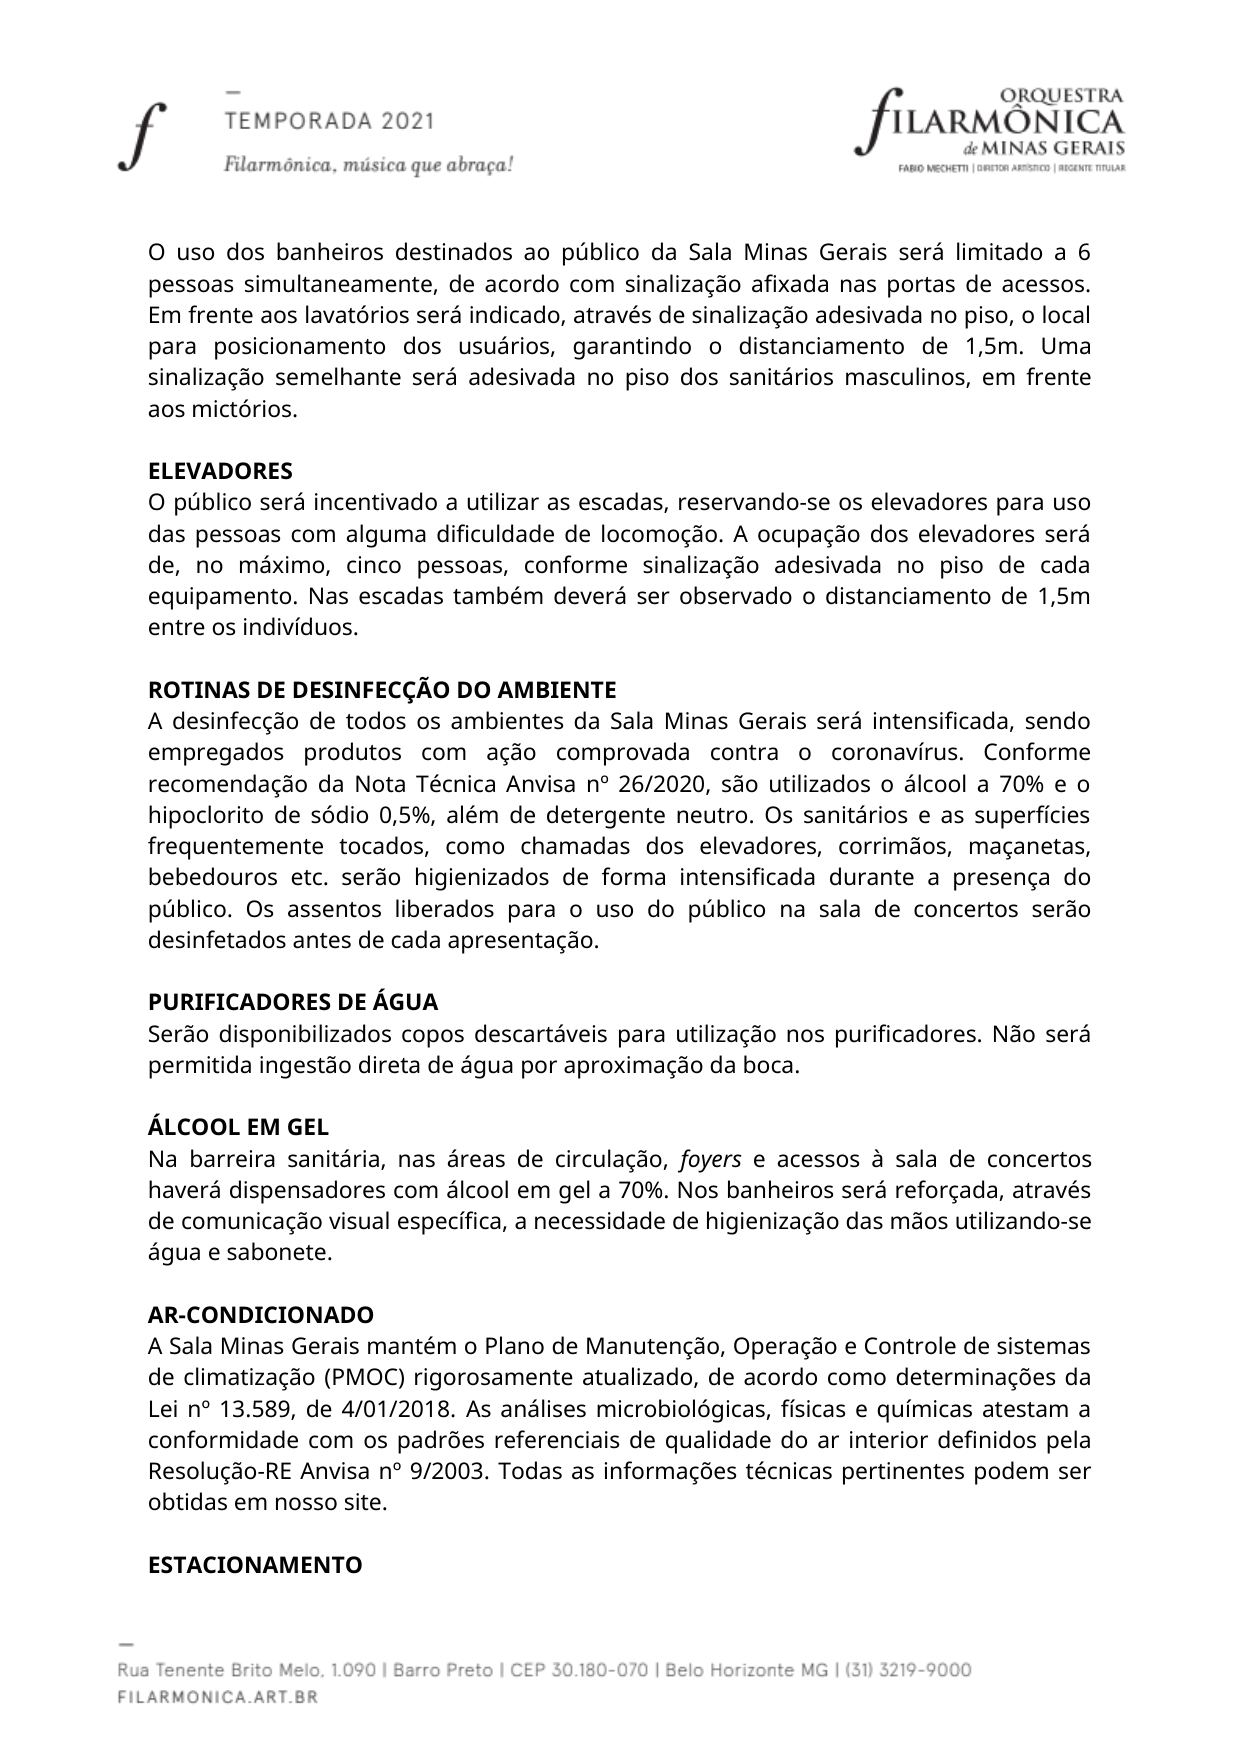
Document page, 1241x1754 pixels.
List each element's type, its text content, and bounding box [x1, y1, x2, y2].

text ROTINAS DE DESINFECÇÃO DO AMBIENTE [148, 674, 1092, 705]
text PURIFICADORES DE ÁGUA [148, 986, 1092, 1017]
text O uso dos banheiros destinados ao público da Sala Minas Gerais será limitado a 6 pessoas simultaneamente, de acordo com sinalização afixada nas portas de acessos. Em frente aos lavatórios será indicado, através de sinalização adesivada no piso, o local para posicionamento dos usuários, garantindo o distanciamento de 1,5m. Uma sinalização semelhante será adesivada no piso dos sanitários masculinos, em frente aos mictórios. [148, 236, 1092, 424]
text ÁLCOOL EM GEL [148, 1111, 1092, 1142]
text Na barreira sanitária, nas áreas de circulação, foyers e acessos à sala de concertos haverá dispensadores com álcool em gel a 70%. Nos banheiros será reforçada, através de comunicação visual específica, a necessidade de higienização das mãos utilizando-se água e sabonete. [148, 1142, 1092, 1267]
text O público será incentivado a utilizar as escadas, reservando-se os elevadores para uso das pessoas com alguma dificuldade de locomoção. A ocupação dos elevadores será de, no máximo, cinco pessoas, conforme sinalização adesivada no piso de cada equipamento. Nas escadas também deverá ser observado o distanciamento de 1,5m entre os indivíduos. [148, 486, 1092, 642]
text ELEVADORES [148, 455, 1092, 486]
text A desinfecção de todos os ambientes da Sala Minas Gerais será intensificada, sendo empregados produtos com ação comprovada contra o coronavírus. Conforme recomendação da Nota Técnica Anvisa nº 26/2020, são utilizados o álcool a 70% e o hipoclorito de sódio 0,5%, além de detergente neutro. Os sanitários e as superfícies frequentemente tocados, como chamadas dos elevadores, corrimãos, maçanetas, bebedouros etc. serão higienizados de forma intensificada durante a presença do público. Os assentos liberados para o uso do público na sala de concertos serão desinfetados antes de cada apresentação. [148, 705, 1092, 955]
text ESTACIONAMENTO [148, 1549, 1092, 1580]
text AR-CONDICIONADO [148, 1299, 1092, 1330]
text Serão disponibilizados copos descartáveis para utilização nos purificadores. Não será permitida ingestão direta de água por aproximação da boca. [148, 1017, 1092, 1080]
text A Sala Minas Gerais mantém o Plano de Manutenção, Operação e Controle de sistemas de climatização (PMOC) rigorosamente atualizado, de acordo como determinações da Lei nº 13.589, de 4/01/2018. As análises microbiológicas, físicas e químicas atestam a conformidade com os padrões referenciais de qualidade do ar interior definidos pela Resolução-RE Anvisa nº 9/2003. Todas as informações técnicas pertinentes podem ser obtidas em nosso site. [148, 1330, 1092, 1517]
